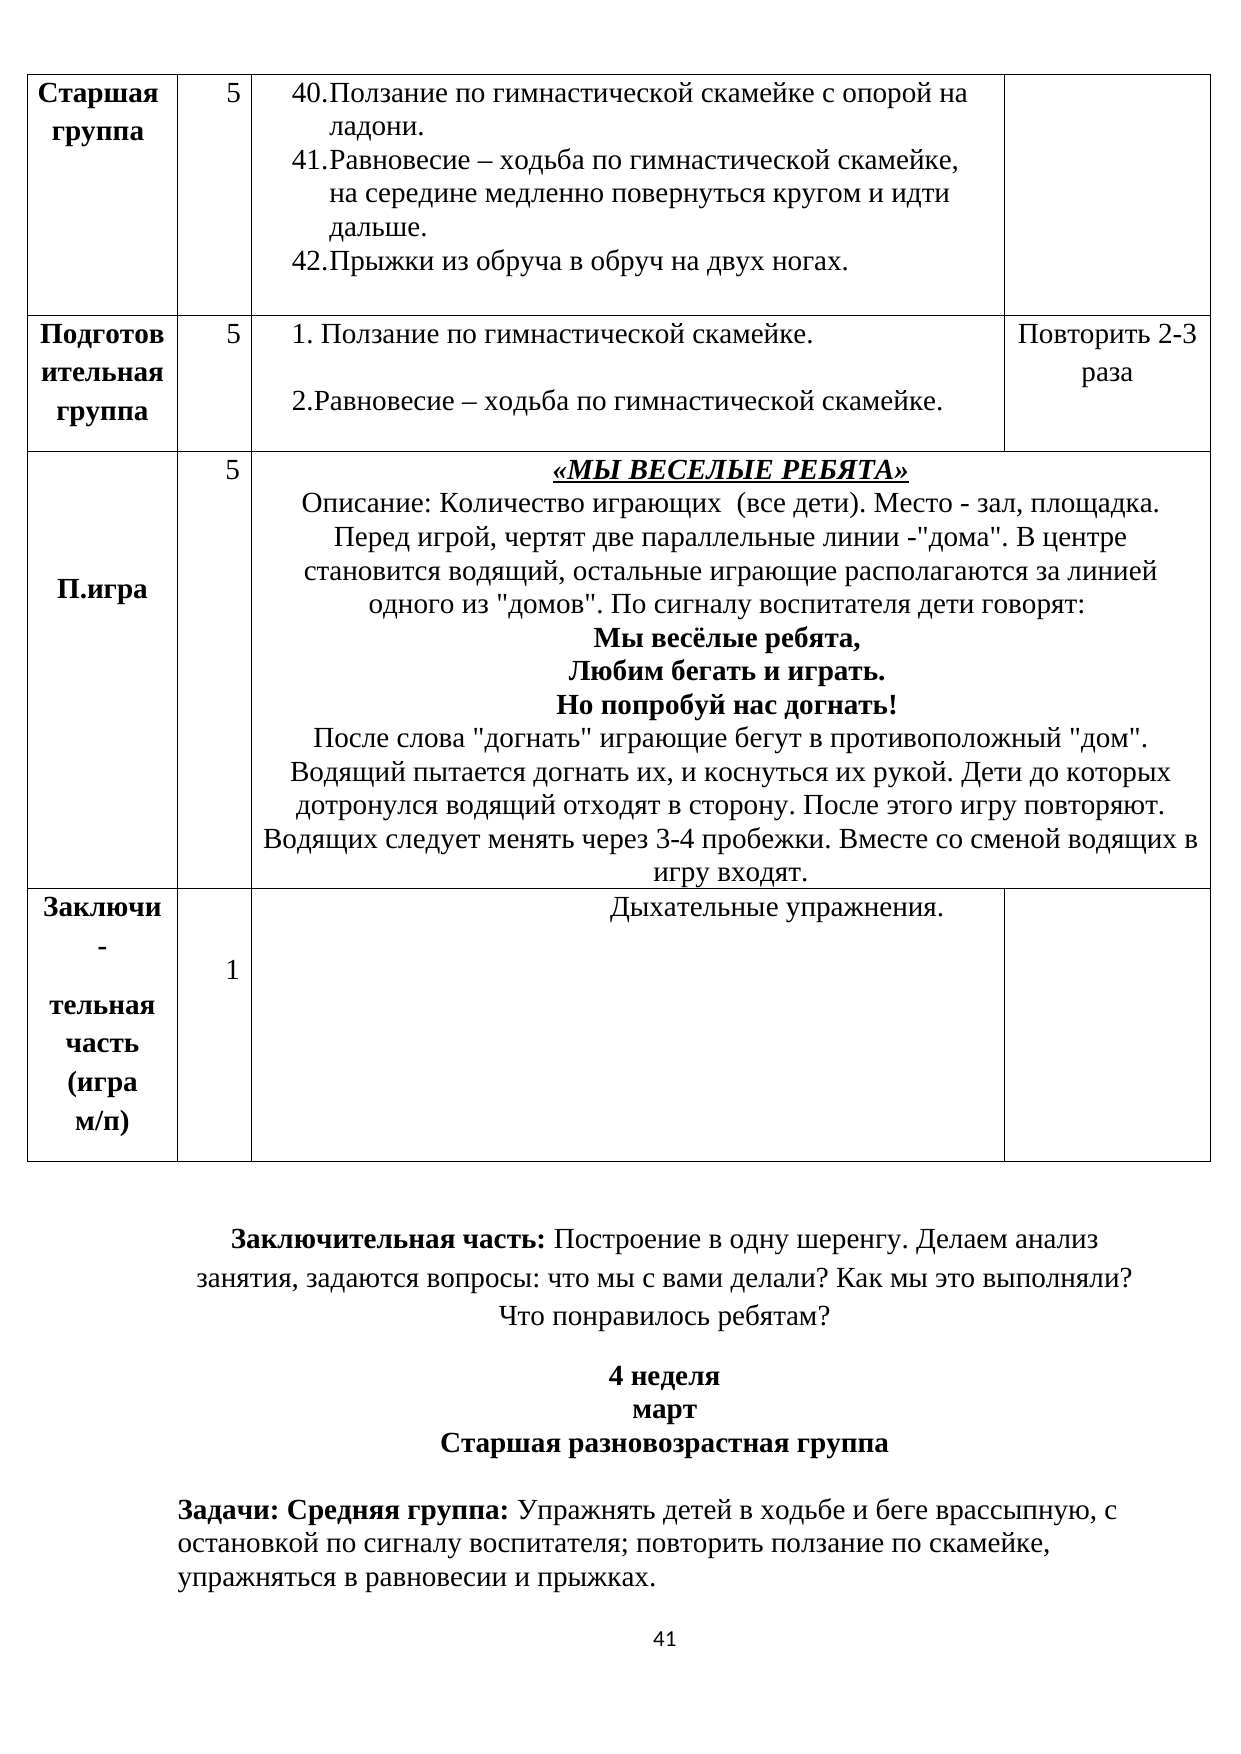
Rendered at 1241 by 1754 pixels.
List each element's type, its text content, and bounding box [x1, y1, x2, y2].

table_cell Ползание по гимнастической скамейке с опорой на ладони. Равновесие – ходьба по гимнастической скамейке, на середине медленно повернуться кругом и идти дальше. Прыжки из обруча в обруч на двух ногах. [252, 75, 1004, 315]
table_cell 1 [178, 889, 251, 1161]
table_cell «МЫ ВЕСЕЛЫЕ РЕБЯТА» Описание: Количество играющих (все дети). Место - зал, площадка. Перед игрой, чертят две параллельные линии -"дома". В центре становится водящий, остальные играющие располагаются за линией одного из "домов". По сигналу воспитателя дети говорят: Мы весёлые ребята, Любим бегать и играть. Но попробуй нас догнать! После слова "догнать" играющие бегут в противоположный "дом". Водящий пытается догнать их, и коснуться их рукой. Дети до которых дотронулся водящий отходят в сторону. После этого игру повторяют. Водящих следует менять через 3-4 пробежки. Вместе со сменой водящих в игру входят. [252, 452, 1210, 888]
table_cell 5 [178, 452, 251, 888]
table_cell Повторить 2-3 раза [1005, 316, 1210, 451]
text Старшая разновозрастная группа [177, 1425, 1152, 1458]
table_cell [1005, 889, 1210, 1161]
table_cell 5 [178, 75, 251, 315]
table_cell Заключи- тельная часть (игра м/п) [28, 889, 177, 1161]
table_cell Подготовительная группа [28, 316, 177, 451]
text Заключительная часть: Построение в одну шеренгу. Делаем анализ занятия, задаются вопросы: что мы с вами делали? Как мы это выполняли? Что понравилось ребятам? [177, 1221, 1152, 1332]
text Задачи: Средняя группа: Упражнять детей в ходьбе и беге врассыпную, с остановкой по сигналу воспитателя; повторить ползание по скамейке, упражняться в равновесии и прыжках. [177, 1492, 1152, 1593]
table_cell П.игра [28, 452, 177, 888]
table_cell 1. Ползание по гимнастической скамейке. 2.Равновесие – ходьба по гимнастической скамейке. [252, 316, 1004, 451]
text 4 неделя [177, 1358, 1152, 1391]
table_cell Старшая группа [28, 75, 177, 315]
table_cell 5 [178, 316, 251, 451]
table_cell [1005, 75, 1210, 315]
text март [177, 1391, 1152, 1425]
table_cell Дыхательные упражнения. [252, 889, 1004, 1161]
